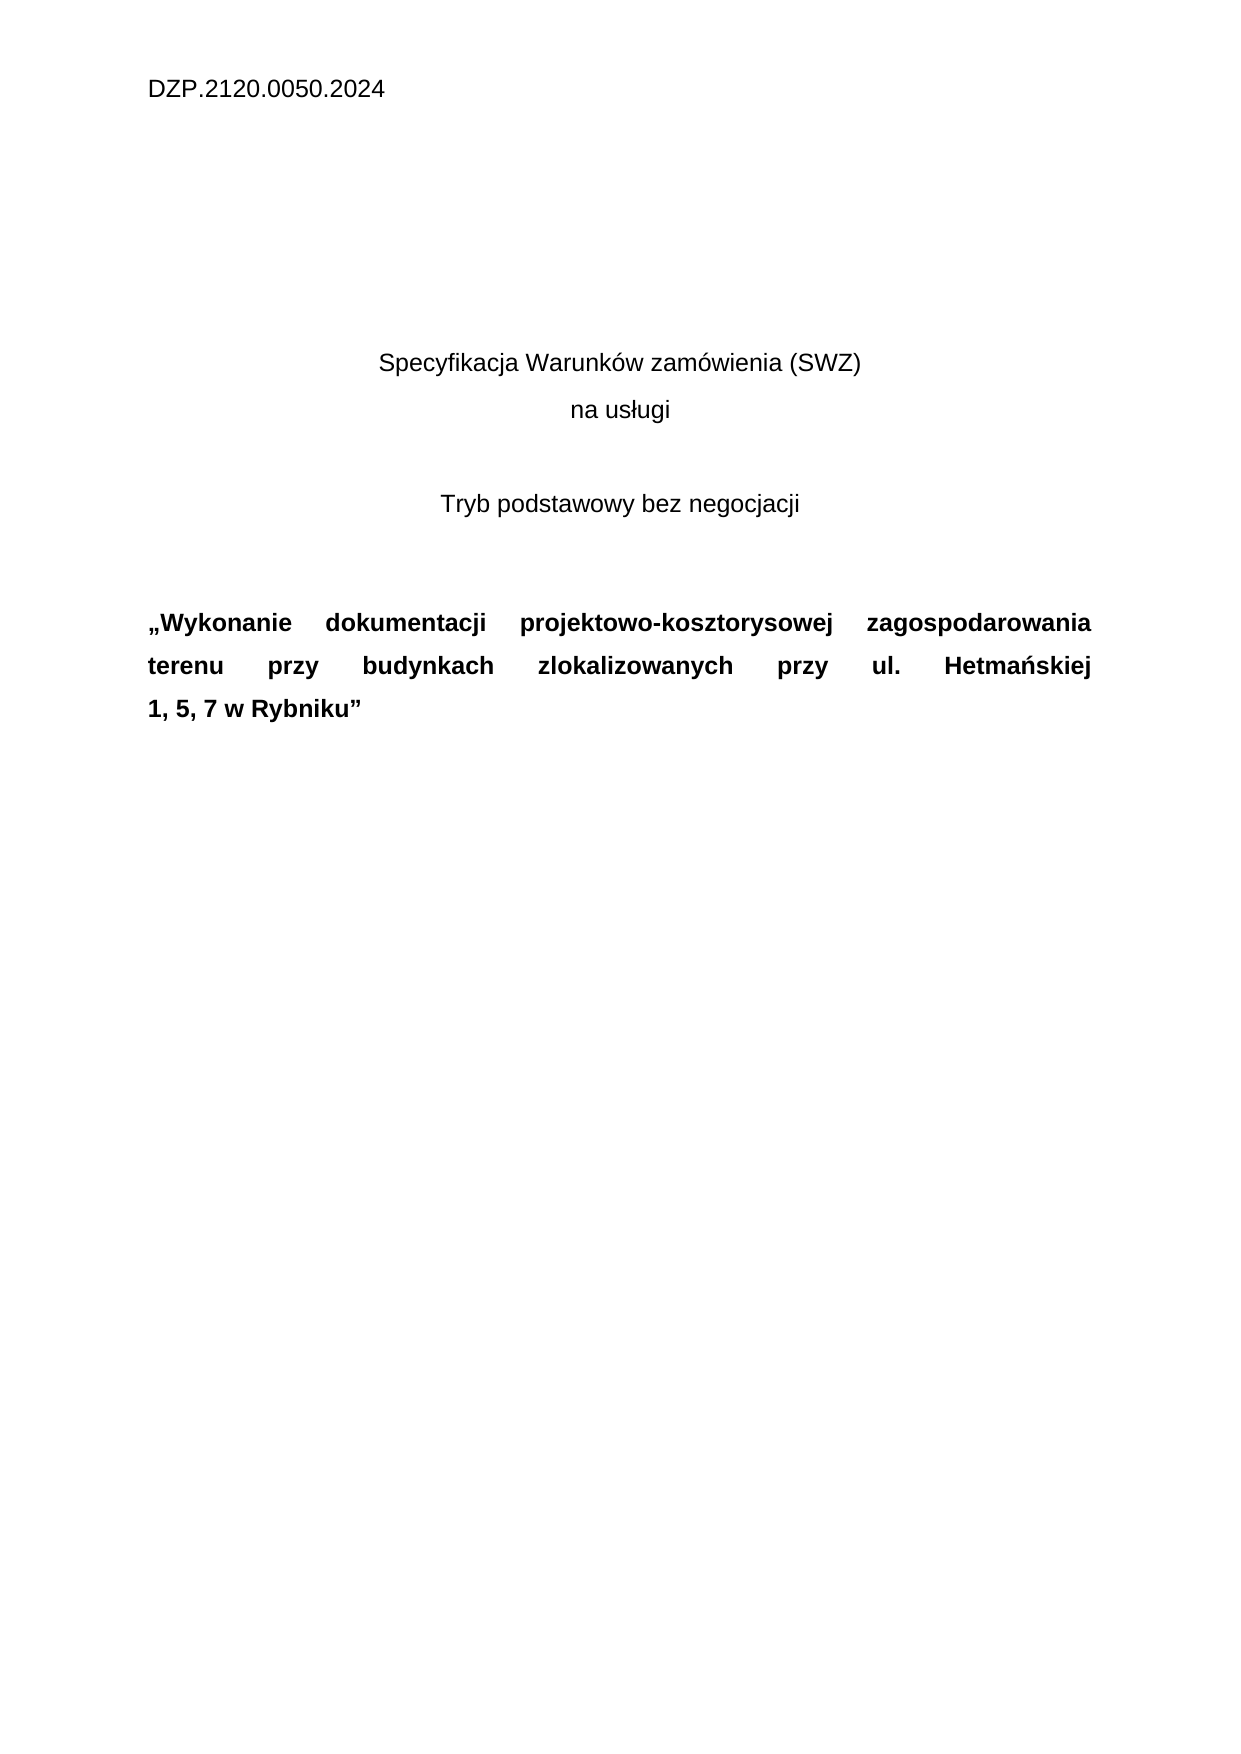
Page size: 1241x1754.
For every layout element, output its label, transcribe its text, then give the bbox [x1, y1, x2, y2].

text Specyfikacja Warunków zamówienia (SWZ) [148, 348, 1092, 376]
text na usługi [148, 395, 1092, 424]
text „Wykonanie dokumentacji projektowo-kosztorysowej zagospodarowania terenu przy budynkach zlokalizowanych przy ul. Hetmańskiej 1, 5, 7 w Rybniku” [148, 607, 1092, 722]
text Tryb podstawowy bez negocjacji [148, 489, 1092, 518]
